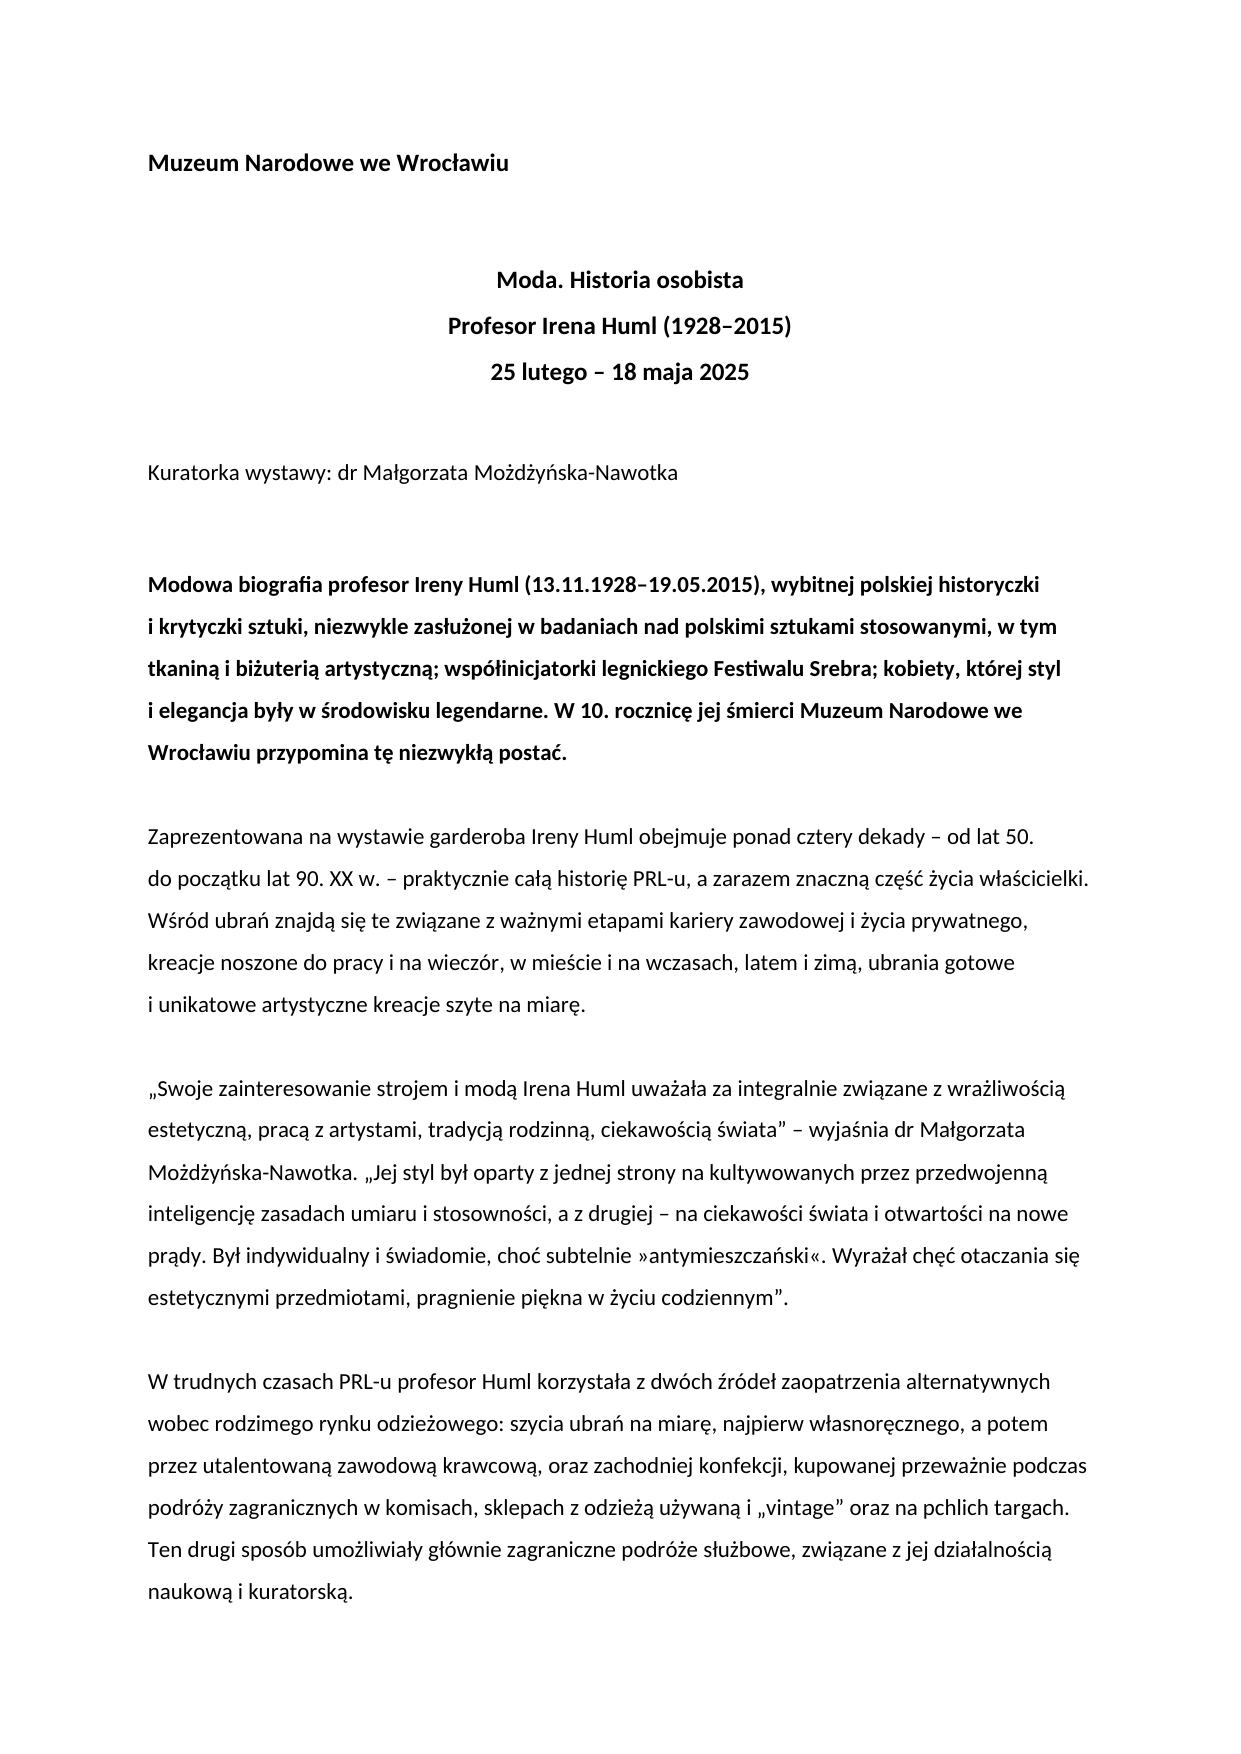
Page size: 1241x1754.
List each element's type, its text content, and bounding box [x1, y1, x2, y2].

text Muzeum Narodowe we Wrocławiu [148, 148, 1093, 178]
text Zaprezentowana na wystawie garderoba Ireny Huml obejmuje ponad cztery dekady – od lat 50. do początku lat 90. XX w. – praktycznie całą historię PRL-u, a zarazem znaczną część życia właścicielki. Wśród ubrań znajdą się te związane z ważnymi etapami kariery zawodowej i życia prywatnego, kreacje noszone do pracy i na wieczór, w mieście i na wczasach, latem i zimą, ubrania gotowe i unikatowe artystyczne kreacje szyte na miarę. [148, 822, 1093, 1018]
text W trudnych czasach PRL-u profesor Huml korzystała z dwóch źródeł zaopatrzenia alternatywnych wobec rodzimego rynku odzieżowego: szycia ubrań na miarę, najpierw własnoręcznego, a potem przez utalentowaną zawodową krawcową, oraz zachodniej konfekcji, kupowanej przeważnie podczas podróży zagranicznych w komisach, sklepach z odzieżą używaną i „vintage” oraz na pchlich targach. Ten drugi sposób umożliwiały głównie zagraniczne podróże służbowe, związane z jej działalnością naukową i kuratorską. [148, 1367, 1093, 1605]
text 25 lutego – 18 maja 2025 [148, 356, 1093, 387]
text Profesor Irena Huml (1928–2015) [148, 310, 1093, 341]
text Modowa biografia profesor Ireny Huml (13.11.1928–19.05.2015), wybitnej polskiej historyczki i krytyczki sztuki, niezwykle zasłużonej w badaniach nad polskimi sztukami stosowanymi, w tym tkaniną i biżuterią artystyczną; współinicjatorki legnickiego Festiwalu Srebra; kobiety, której styl i elegancja były w środowisku legendarne. W 10. rocznicę jej śmierci Muzeum Narodowe we Wrocławiu przypomina tę niezwykłą postać. [148, 570, 1093, 766]
text Kuratorka wystawy: dr Małgorzata Możdżyńska-Nawotka [148, 458, 1093, 486]
text „Swoje zainteresowanie strojem i modą Irena Huml uważała za integralnie związane z wrażliwością estetyczną, pracą z artystami, tradycją rodzinną, ciekawością świata” – wyjaśnia dr Małgorzata Możdżyńska-Nawotka. „Jej styl był oparty z jednej strony na kultywowanych przez przedwojenną inteligencję zasadach umiaru i stosowności, a z drugiej – na ciekawości świata i otwartości na nowe prądy. Był indywidualny i świadomie, choć subtelnie »antymieszczański«. Wyrażał chęć otaczania się estetycznymi przedmiotami, pragnienie piękna w życiu codziennym”. [148, 1074, 1093, 1312]
text Moda. Historia osobista [148, 265, 1093, 295]
